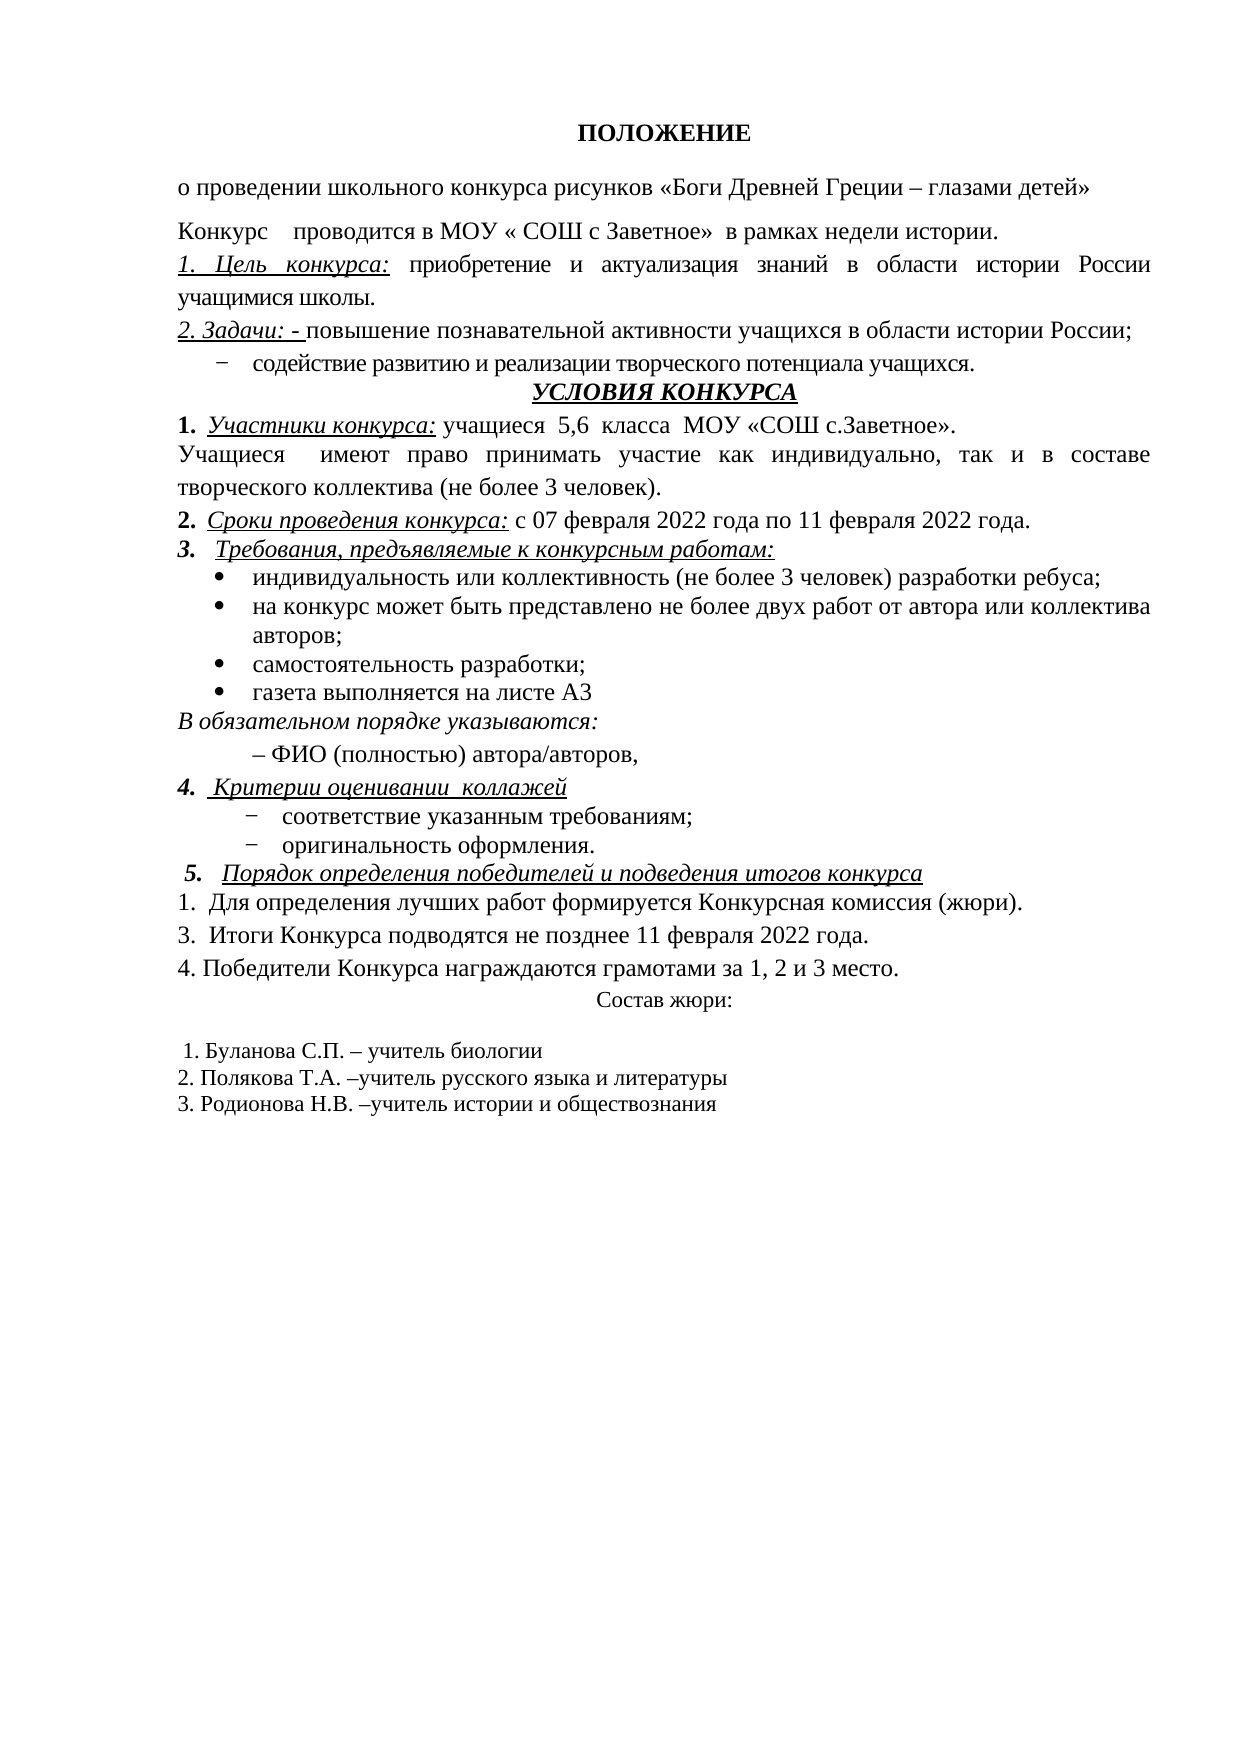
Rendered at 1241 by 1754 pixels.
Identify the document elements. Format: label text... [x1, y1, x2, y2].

list на конкурс может быть представлено не более двух работ от автора или коллектива авторов; [215, 591, 1152, 649]
text 2. Полякова Т.А. –учитель русского языка и литературы [177, 1064, 1152, 1090]
text УСЛОВИЯ КОНКУРСА [177, 377, 1152, 406]
text Состав жюри: [177, 986, 1152, 1013]
list самостоятельность разработки; [215, 649, 1152, 677]
text о проведении школьного конкурса рисунков «Боги Древней Греции – глазами детей» [177, 172, 1152, 201]
text 3. Итоги Конкурса подводятся не позднее 11 февраля 2022 года. [177, 920, 1152, 949]
list индивидуальность или коллективность (не более 3 человек) разработки ребуса; [215, 562, 1152, 591]
text 3. Родионова Н.В. –учитель истории и обществознания [177, 1090, 1152, 1116]
text – ФИО (полностью) автора/авторов, [252, 739, 1152, 768]
text 2. Задачи: - повышение познавательной активности учащихся в области истории России; [177, 315, 1152, 344]
list Требования, предъявляемые к конкурсным работам: [177, 534, 1152, 562]
text Учащиеся имеют право принимать участие как индивидуально, так и в составе творческого коллектива (не более 3 человек). [177, 439, 1152, 501]
text 1. Цель конкурса: приобретение и актуализация знаний в области истории России учащимися школы. [177, 249, 1152, 311]
text 4. Победители Конкурса награждаются грамотами за 1, 2 и 3 место. [177, 953, 1152, 982]
text 1. Буланова С.П. – учитель биологии [177, 1037, 1152, 1064]
list Критерии оценивании коллажей [177, 772, 1152, 801]
list соответствие указанным требованиям; [244, 801, 1152, 830]
text Конкурс проводится в МОУ « СОШ с Заветное» в рамках недели истории. [177, 216, 1152, 245]
list газета выполняется на листе А3 [215, 677, 1152, 706]
list содействие развитию и реализации творческого потенциала учащихся. [215, 348, 1150, 377]
list Порядок определения победителей и подведения итогов конкурса [184, 858, 1152, 887]
list оригинальность оформления. [244, 830, 1152, 858]
list Сроки проведения конкурса: c 07 февраля 2022 года по 11 февраля 2022 года. [177, 505, 1152, 534]
text ПОЛОЖЕНИЕ [177, 118, 1152, 147]
text 1. Для определения лучших работ формируется Конкурсная комиссия (жюри). [177, 887, 1152, 916]
text В обязательном порядке указываются: [177, 706, 1152, 735]
list Участники конкурса: учащиеся 5,6 класса МОУ «СОШ с.Заветное». [177, 410, 1152, 439]
